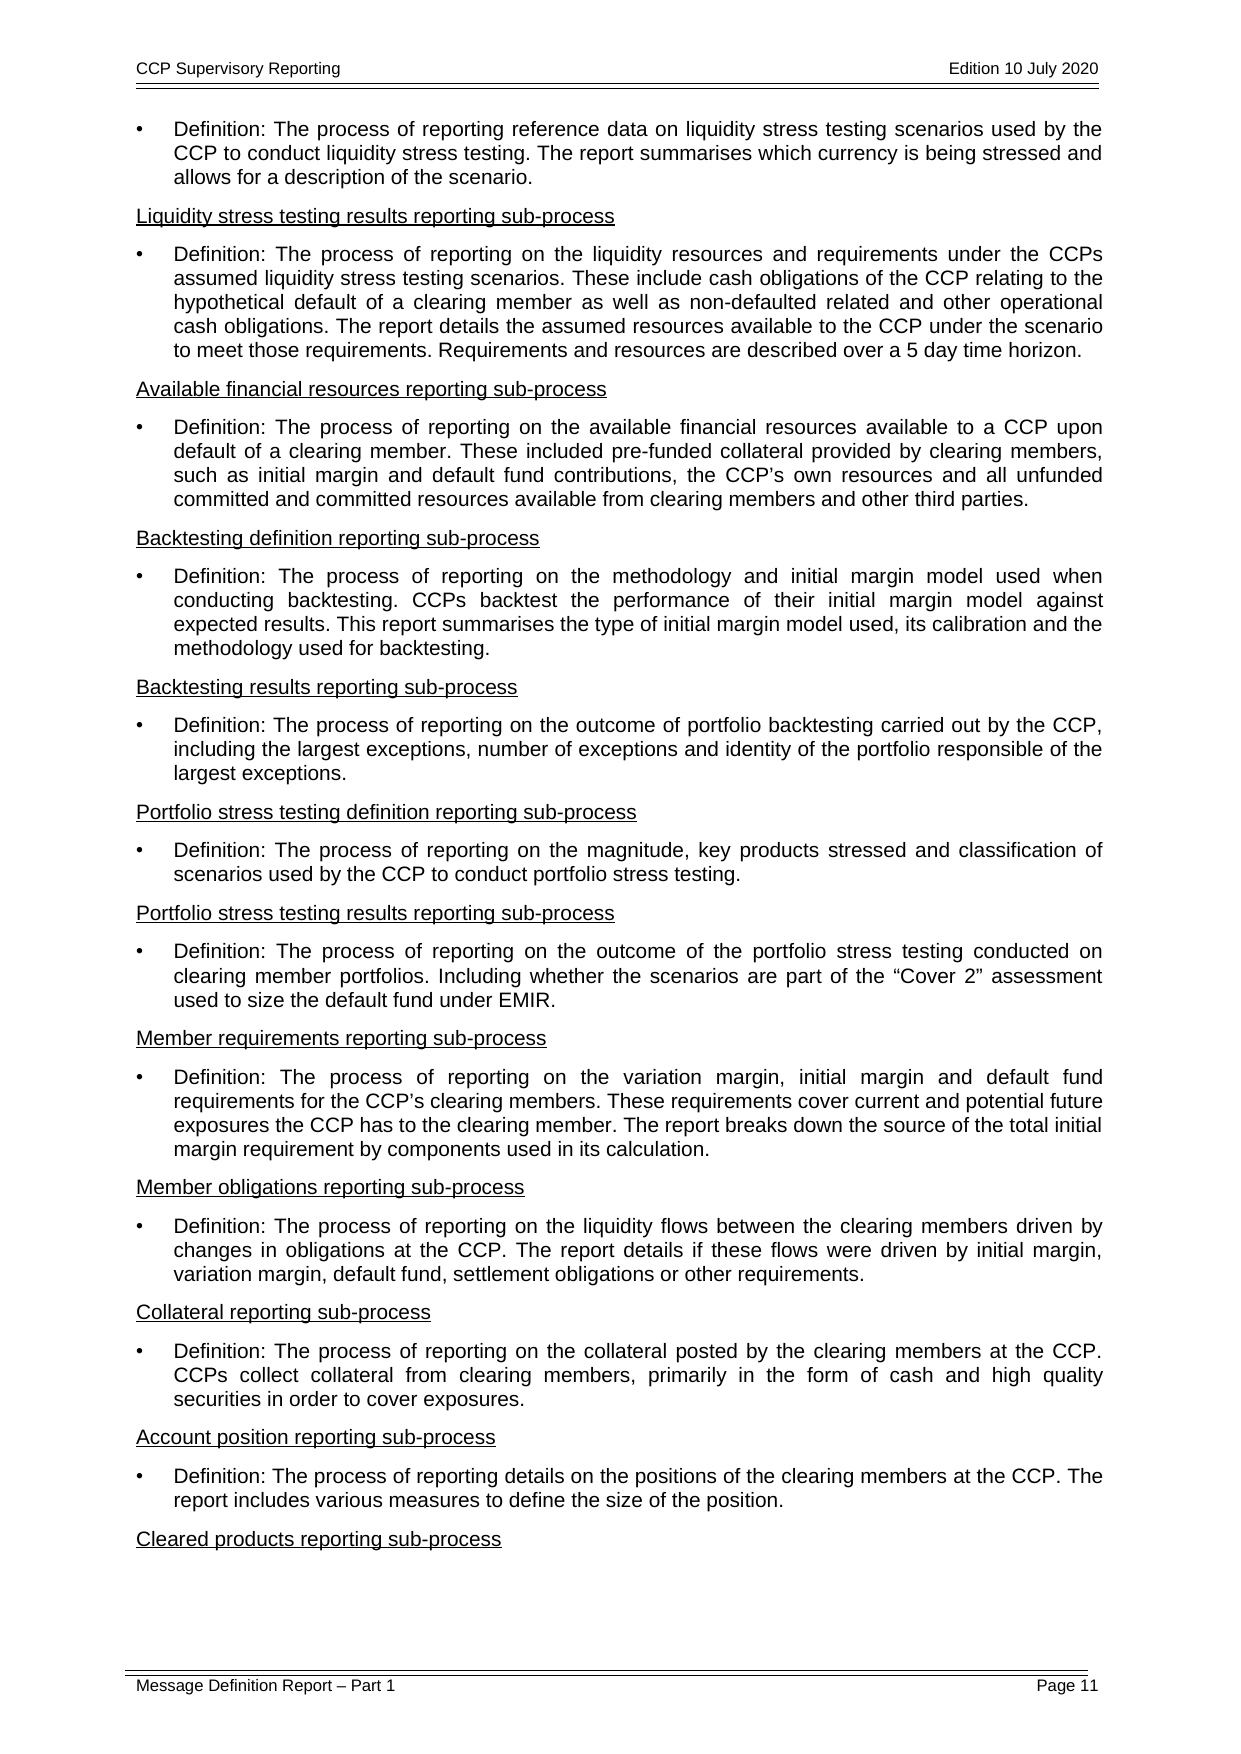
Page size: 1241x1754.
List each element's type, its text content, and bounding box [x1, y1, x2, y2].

list Definition: The process of reporting on the magnitude, key products stressed and classification of scenarios used by the CCP to conduct portfolio stress testing. [136, 838, 1104, 886]
list Definition: The process of reporting on the outcome of portfolio backtesting carried out by the CCP, including the largest exceptions, number of exceptions and identity of the portfolio responsible of the largest exceptions. [136, 713, 1104, 785]
text Backtesting results reporting sub-process [136, 674, 1104, 698]
list Definition: The process of reporting on the available financial resources available to a CCP upon default of a clearing member. These included pre-funded collateral provided by clearing members, such as initial margin and default fund contributions, the CCP’s own resources and all unfunded committed and committed resources available from clearing members and other third parties. [136, 415, 1104, 511]
list Definition: The process of reporting details on the positions of the clearing members at the CCP. The report includes various measures to define the size of the position. [136, 1464, 1104, 1512]
text Member obligations reporting sub-process [136, 1175, 1104, 1199]
text Backtesting definition reporting sub-process [136, 526, 1104, 549]
text Portfolio stress testing results reporting sub-process [136, 901, 1104, 925]
list Definition: The process of reporting on the liquidity resources and requirements under the CCPs assumed liquidity stress testing scenarios. These include cash obligations of the CCP relating to the hypothetical default of a clearing member as well as non-defaulted related and other operational cash obligations. The report details the assumed resources available to the CCP under the scenario to meet those requirements. Requirements and resources are described over a 5 day time horizon. [136, 242, 1104, 362]
text Account position reporting sub-process [136, 1425, 1104, 1449]
text Available financial resources reporting sub-process [136, 376, 1104, 400]
text Member requirements reporting sub-process [136, 1026, 1104, 1050]
list Definition: The process of reporting on the outcome of the portfolio stress testing conducted on clearing member portfolios. Including whether the scenarios are part of the “Cover 2” assessment used to size the default fund under EMIR. [136, 939, 1104, 1011]
list Definition: The process of reporting on the collateral posted by the clearing members at the CCP. CCPs collect collateral from clearing members, primarily in the form of cash and high quality securities in order to cover exposures. [136, 1339, 1104, 1411]
list Definition: The process of reporting on the methodology and initial margin model used when conducting backtesting. CCPs backtest the performance of their initial margin model against expected results. This report summarises the type of initial margin model used, its calibration and the methodology used for backtesting. [136, 564, 1104, 660]
text Collateral reporting sub-process [136, 1300, 1104, 1324]
text Liquidity stress testing results reporting sub-process [136, 203, 1104, 227]
list Definition: The process of reporting reference data on liquidity stress testing scenarios used by the CCP to conduct liquidity stress testing. The report summarises which currency is being stressed and allows for a description of the scenario. [136, 117, 1104, 189]
text Cleared products reporting sub-process [136, 1526, 1104, 1550]
text Portfolio stress testing definition reporting sub-process [136, 800, 1104, 824]
list Definition: The process of reporting on the liquidity flows between the clearing members driven by changes in obligations at the CCP. The report details if these flows were driven by initial margin, variation margin, default fund, settlement obligations or other requirements. [136, 1213, 1104, 1286]
list Definition: The process of reporting on the variation margin, initial margin and default fund requirements for the CCP’s clearing members. These requirements cover current and potential future exposures the CCP has to the clearing member. The report breaks down the source of the total initial margin requirement by components used in its calculation. [136, 1064, 1104, 1160]
